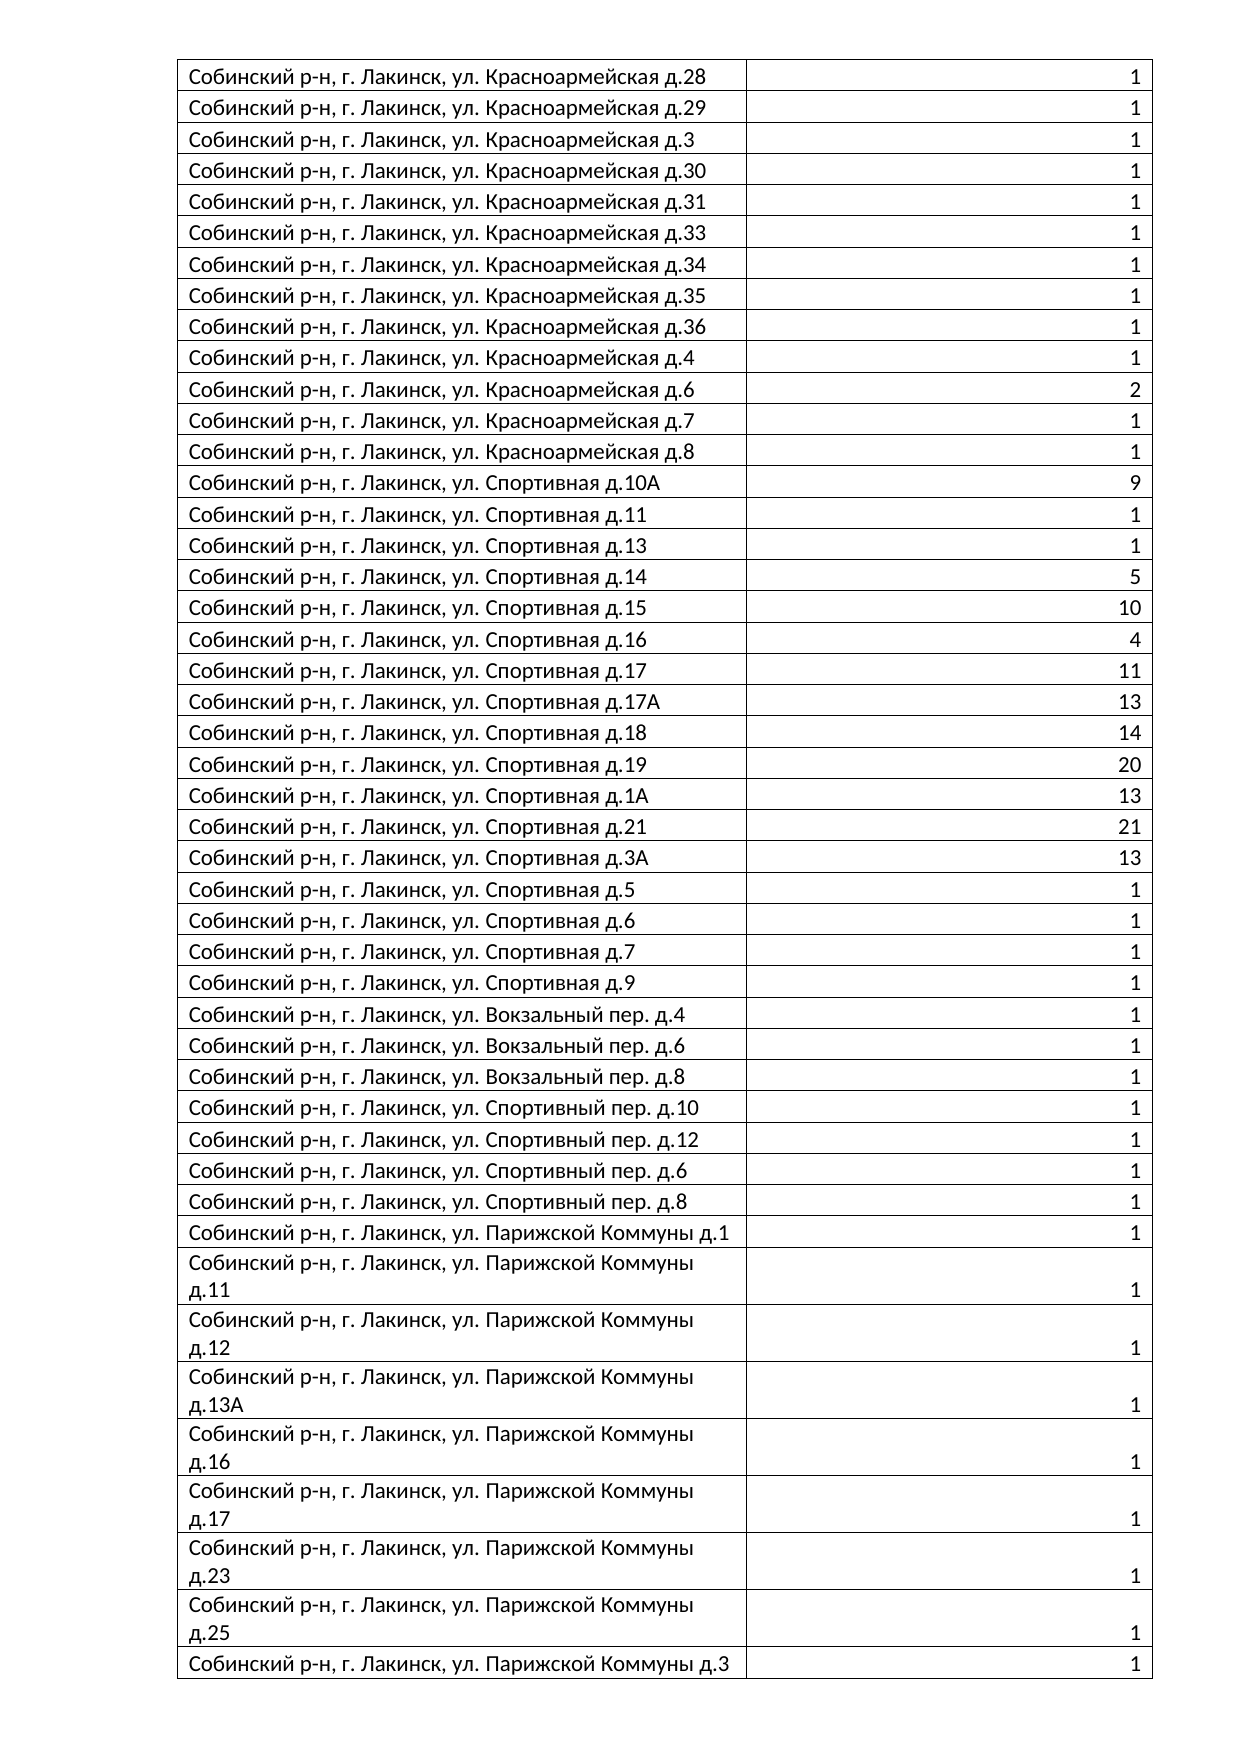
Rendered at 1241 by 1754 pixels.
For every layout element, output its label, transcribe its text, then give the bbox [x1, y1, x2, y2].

table_cell 1 [747, 216, 1152, 247]
table_cell 4 [747, 623, 1152, 653]
table_cell 1 [747, 248, 1152, 278]
table_cell Собинский р-н, г. Лакинск, ул. Вокзальный пер. д.8 [178, 1060, 746, 1090]
table_cell 1 [747, 310, 1152, 340]
table_cell Собинский р-н, г. Лакинск, ул. Спортивный пер. д.10 [178, 1091, 746, 1122]
table_cell 2 [747, 373, 1152, 403]
table_cell Собинский р-н, г. Лакинск, ул. Спортивная д.6 [178, 904, 746, 934]
table_cell 9 [747, 466, 1152, 497]
table_cell Собинский р-н, г. Лакинск, ул. Парижской Коммуны д.16 [178, 1419, 746, 1475]
table_cell Собинский р-н, г. Лакинск, ул. Спортивная д.5 [178, 873, 746, 903]
table_cell 11 [747, 654, 1152, 684]
table_cell Собинский р-н, г. Лакинск, ул. Спортивный пер. д.6 [178, 1154, 746, 1184]
table_cell 1 [747, 154, 1152, 184]
table_cell Собинский р-н, г. Лакинск, ул. Спортивная д.7 [178, 935, 746, 965]
table_cell 1 [747, 1419, 1152, 1475]
table_cell Собинский р-н, г. Лакинск, ул. Парижской Коммуны д.13А [178, 1362, 746, 1418]
table_cell 1 [747, 966, 1152, 997]
table_cell Собинский р-н, г. Лакинск, ул. Красноармейская д.33 [178, 216, 746, 247]
table_cell Собинский р-н, г. Лакинск, ул. Спортивная д.1А [178, 779, 746, 809]
table_cell Собинский р-н, г. Лакинск, ул. Спортивная д.21 [178, 810, 746, 840]
table_cell 1 [747, 1216, 1152, 1247]
table_cell Собинский р-н, г. Лакинск, ул. Спортивная д.16 [178, 623, 746, 653]
table_cell 14 [747, 716, 1152, 747]
table_cell Собинский р-н, г. Лакинск, ул. Красноармейская д.8 [178, 435, 746, 465]
table_cell Собинский р-н, г. Лакинск, ул. Спортивная д.14 [178, 560, 746, 590]
table_cell 1 [747, 1123, 1152, 1153]
table_cell 21 [747, 810, 1152, 840]
table_cell 1 [747, 404, 1152, 434]
table_cell 1 [747, 1029, 1152, 1059]
table_cell 1 [747, 123, 1152, 153]
table_cell Собинский р-н, г. Лакинск, ул. Спортивная д.11 [178, 498, 746, 528]
table_cell 13 [747, 779, 1152, 809]
table_cell Собинский р-н, г. Лакинск, ул. Парижской Коммуны д.1 [178, 1216, 746, 1247]
table_cell 1 [747, 1091, 1152, 1122]
table_cell 1 [747, 60, 1152, 90]
table_cell Собинский р-н, г. Лакинск, ул. Красноармейская д.29 [178, 91, 746, 122]
table_cell Собинский р-н, г. Лакинск, ул. Вокзальный пер. д.6 [178, 1029, 746, 1059]
table_cell 1 [747, 341, 1152, 372]
table_cell Собинский р-н, г. Лакинск, ул. Красноармейская д.36 [178, 310, 746, 340]
table_cell 1 [747, 1362, 1152, 1418]
table_cell Собинский р-н, г. Лакинск, ул. Парижской Коммуны д.11 [178, 1248, 746, 1304]
table_cell Собинский р-н, г. Лакинск, ул. Красноармейская д.28 [178, 60, 746, 90]
table_cell Собинский р-н, г. Лакинск, ул. Спортивная д.3А [178, 841, 746, 872]
table_cell Собинский р-н, г. Лакинск, ул. Спортивная д.9 [178, 966, 746, 997]
table_cell Собинский р-н, г. Лакинск, ул. Спортивная д.15 [178, 591, 746, 622]
table_cell 20 [747, 748, 1152, 778]
table_cell Собинский р-н, г. Лакинск, ул. Парижской Коммуны д.17 [178, 1476, 746, 1532]
table_cell 1 [747, 498, 1152, 528]
table_cell 1 [747, 998, 1152, 1028]
table_cell Собинский р-н, г. Лакинск, ул. Спортивная д.17А [178, 685, 746, 715]
table_cell Собинский р-н, г. Лакинск, ул. Красноармейская д.34 [178, 248, 746, 278]
table_cell Собинский р-н, г. Лакинск, ул. Парижской Коммуны д.3 [178, 1647, 746, 1677]
table_cell Собинский р-н, г. Лакинск, ул. Спортивная д.10А [178, 466, 746, 497]
table_cell Собинский р-н, г. Лакинск, ул. Парижской Коммуны д.12 [178, 1305, 746, 1361]
table_cell 5 [747, 560, 1152, 590]
table_cell Собинский р-н, г. Лакинск, ул. Спортивная д.13 [178, 529, 746, 559]
table_cell 1 [747, 1590, 1152, 1646]
table_cell Собинский р-н, г. Лакинск, ул. Красноармейская д.3 [178, 123, 746, 153]
table_cell 10 [747, 591, 1152, 622]
table_cell Собинский р-н, г. Лакинск, ул. Спортивная д.19 [178, 748, 746, 778]
table_cell 1 [747, 904, 1152, 934]
table_cell Собинский р-н, г. Лакинск, ул. Спортивный пер. д.8 [178, 1185, 746, 1215]
table_cell Собинский р-н, г. Лакинск, ул. Спортивный пер. д.12 [178, 1123, 746, 1153]
table_cell 1 [747, 1154, 1152, 1184]
table_cell Собинский р-н, г. Лакинск, ул. Спортивная д.17 [178, 654, 746, 684]
table_cell Собинский р-н, г. Лакинск, ул. Красноармейская д.31 [178, 185, 746, 215]
table_cell 1 [747, 873, 1152, 903]
table_cell 1 [747, 1060, 1152, 1090]
table_cell 1 [747, 1476, 1152, 1532]
table_cell 1 [747, 91, 1152, 122]
table_cell 13 [747, 685, 1152, 715]
table_cell 1 [747, 1185, 1152, 1215]
table_cell 1 [747, 1647, 1152, 1677]
table_cell Собинский р-н, г. Лакинск, ул. Вокзальный пер. д.4 [178, 998, 746, 1028]
table_cell Собинский р-н, г. Лакинск, ул. Красноармейская д.30 [178, 154, 746, 184]
table_cell 1 [747, 185, 1152, 215]
table_cell Собинский р-н, г. Лакинск, ул. Красноармейская д.4 [178, 341, 746, 372]
table_cell 1 [747, 529, 1152, 559]
table_cell 1 [747, 1533, 1152, 1589]
table_cell Собинский р-н, г. Лакинск, ул. Красноармейская д.35 [178, 279, 746, 309]
table_cell Собинский р-н, г. Лакинск, ул. Спортивная д.18 [178, 716, 746, 747]
table_cell Собинский р-н, г. Лакинск, ул. Красноармейская д.6 [178, 373, 746, 403]
table_cell 1 [747, 435, 1152, 465]
table_cell 1 [747, 935, 1152, 965]
table_cell Собинский р-н, г. Лакинск, ул. Красноармейская д.7 [178, 404, 746, 434]
table_cell Собинский р-н, г. Лакинск, ул. Парижской Коммуны д.25 [178, 1590, 746, 1646]
table_cell 1 [747, 1248, 1152, 1304]
table_cell 1 [747, 1305, 1152, 1361]
table_cell 1 [747, 279, 1152, 309]
table_cell Собинский р-н, г. Лакинск, ул. Парижской Коммуны д.23 [178, 1533, 746, 1589]
table_cell 13 [747, 841, 1152, 872]
